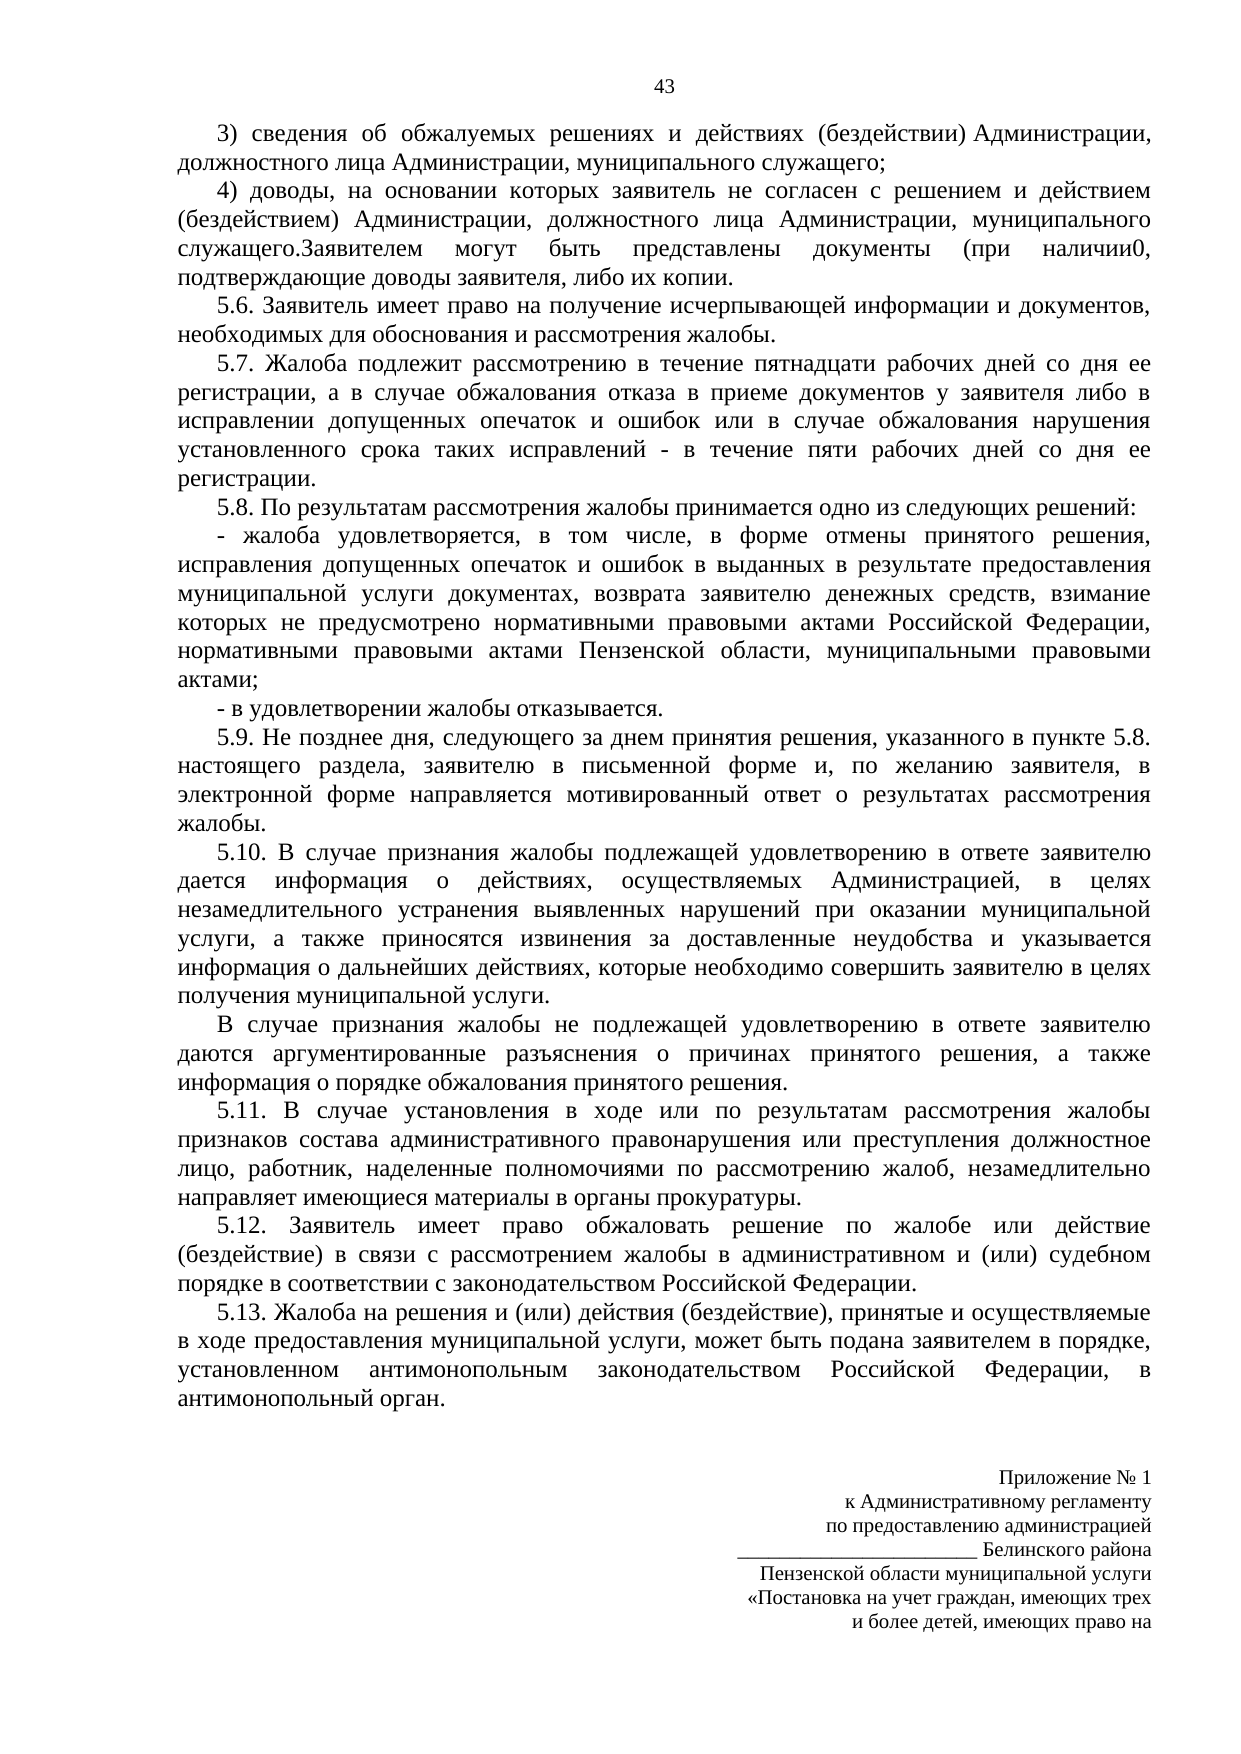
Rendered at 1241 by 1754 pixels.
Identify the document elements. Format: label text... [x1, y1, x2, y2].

text «Постановка на учет граждан, имеющих трех [177, 1585, 1152, 1609]
text 5.8. По результатам рассмотрения жалобы принимается одно из следующих решений: [177, 492, 1152, 521]
text Пензенской области муниципальной услуги [177, 1561, 1152, 1585]
text 5.13. Жалоба на решения и (или) действия (бездействие), принятые и осуществляемые в ходе предоставления муниципальной услуги, может быть подана заявителем в порядке, установленном антимонопольным законодательством Российской Федерации, в антимонопольный орган. [177, 1297, 1152, 1412]
text - жалоба удовлетворяется, в том числе, в форме отмены принятого решения, исправления допущенных опечаток и ошибок в выданных в результате предоставления муниципальной услуги документах, возврата заявителю денежных средств, взимание которых не предусмотрено нормативными правовыми актами Российской Федерации, нормативными правовыми актами Пензенской области, муниципальными правовыми актами; [177, 521, 1152, 693]
text 5.10. В случае признания жалобы подлежащей удовлетворению в ответе заявителю дается информация о действиях, осуществляемых Администрацией, в целях незамедлительного устранения выявленных нарушений при оказании муниципальной услуги, а также приносятся извинения за доставленные неудобства и указывается информация о дальнейших действиях, которые необходимо совершить заявителю в целях получения муниципальной услуги. [177, 837, 1152, 1009]
text В случае признания жалобы не подлежащей удовлетворению в ответе заявителю даются аргументированные разъяснения о причинах принятого решения, а также информация о порядке обжалования принятого решения. [177, 1009, 1152, 1096]
text 3) сведения об обжалуемых решениях и действиях (бездействии) Администрации, должностного лица Администрации, муниципального служащего; [177, 118, 1152, 176]
text 5.9. Не позднее дня, следующего за днем принятия решения, указанного в пункте 5.8. настоящего раздела, заявителю в письменной форме и, по желанию заявителя, в электронной форме направляется мотивированный ответ о результатах рассмотрения жалобы. [177, 722, 1152, 837]
text к Административному регламенту [177, 1489, 1152, 1513]
text 5.6. Заявитель имеет право на получение исчерпывающей информации и документов, необходимых для обоснования и рассмотрения жалобы. [177, 291, 1152, 348]
text 5.11. В случае установления в ходе или по результатам рассмотрения жалобы признаков состава административного правонарушения или преступления должностное лицо, работник, наделенные полномочиями по рассмотрению жалоб, незамедлительно направляет имеющиеся материалы в органы прокуратуры. [177, 1096, 1152, 1211]
text 4) доводы, на основании которых заявитель не согласен с решением и действием (бездействием) Администрации, должностного лица Администрации, муниципального служащего.Заявителем могут быть представлены документы (при наличии0, подтверждающие доводы заявителя, либо их копии. [177, 176, 1152, 291]
text 5.7. Жалоба подлежит рассмотрению в течение пятнадцати рабочих дней со дня ее регистрации, а в случае обжалования отказа в приеме документов у заявителя либо в исправлении допущенных опечаток и ошибок или в случае обжалования нарушения установленного срока таких исправлений - в течение пяти рабочих дней со дня ее регистрации. [177, 348, 1152, 492]
text 5.12. Заявитель имеет право обжаловать решение по жалобе или действие (бездействие) в связи с рассмотрением жалобы в административном и (или) судебном порядке в соответствии с законодательством Российской Федерации. [177, 1211, 1152, 1297]
text по предоставлению администрацией [177, 1513, 1152, 1537]
text Приложение № 1 [177, 1465, 1152, 1489]
text и более детей, имеющих право на [177, 1609, 1152, 1633]
text - в удовлетворении жалобы отказывается. [177, 693, 1152, 722]
text _______________________ Белинского района [177, 1537, 1152, 1561]
